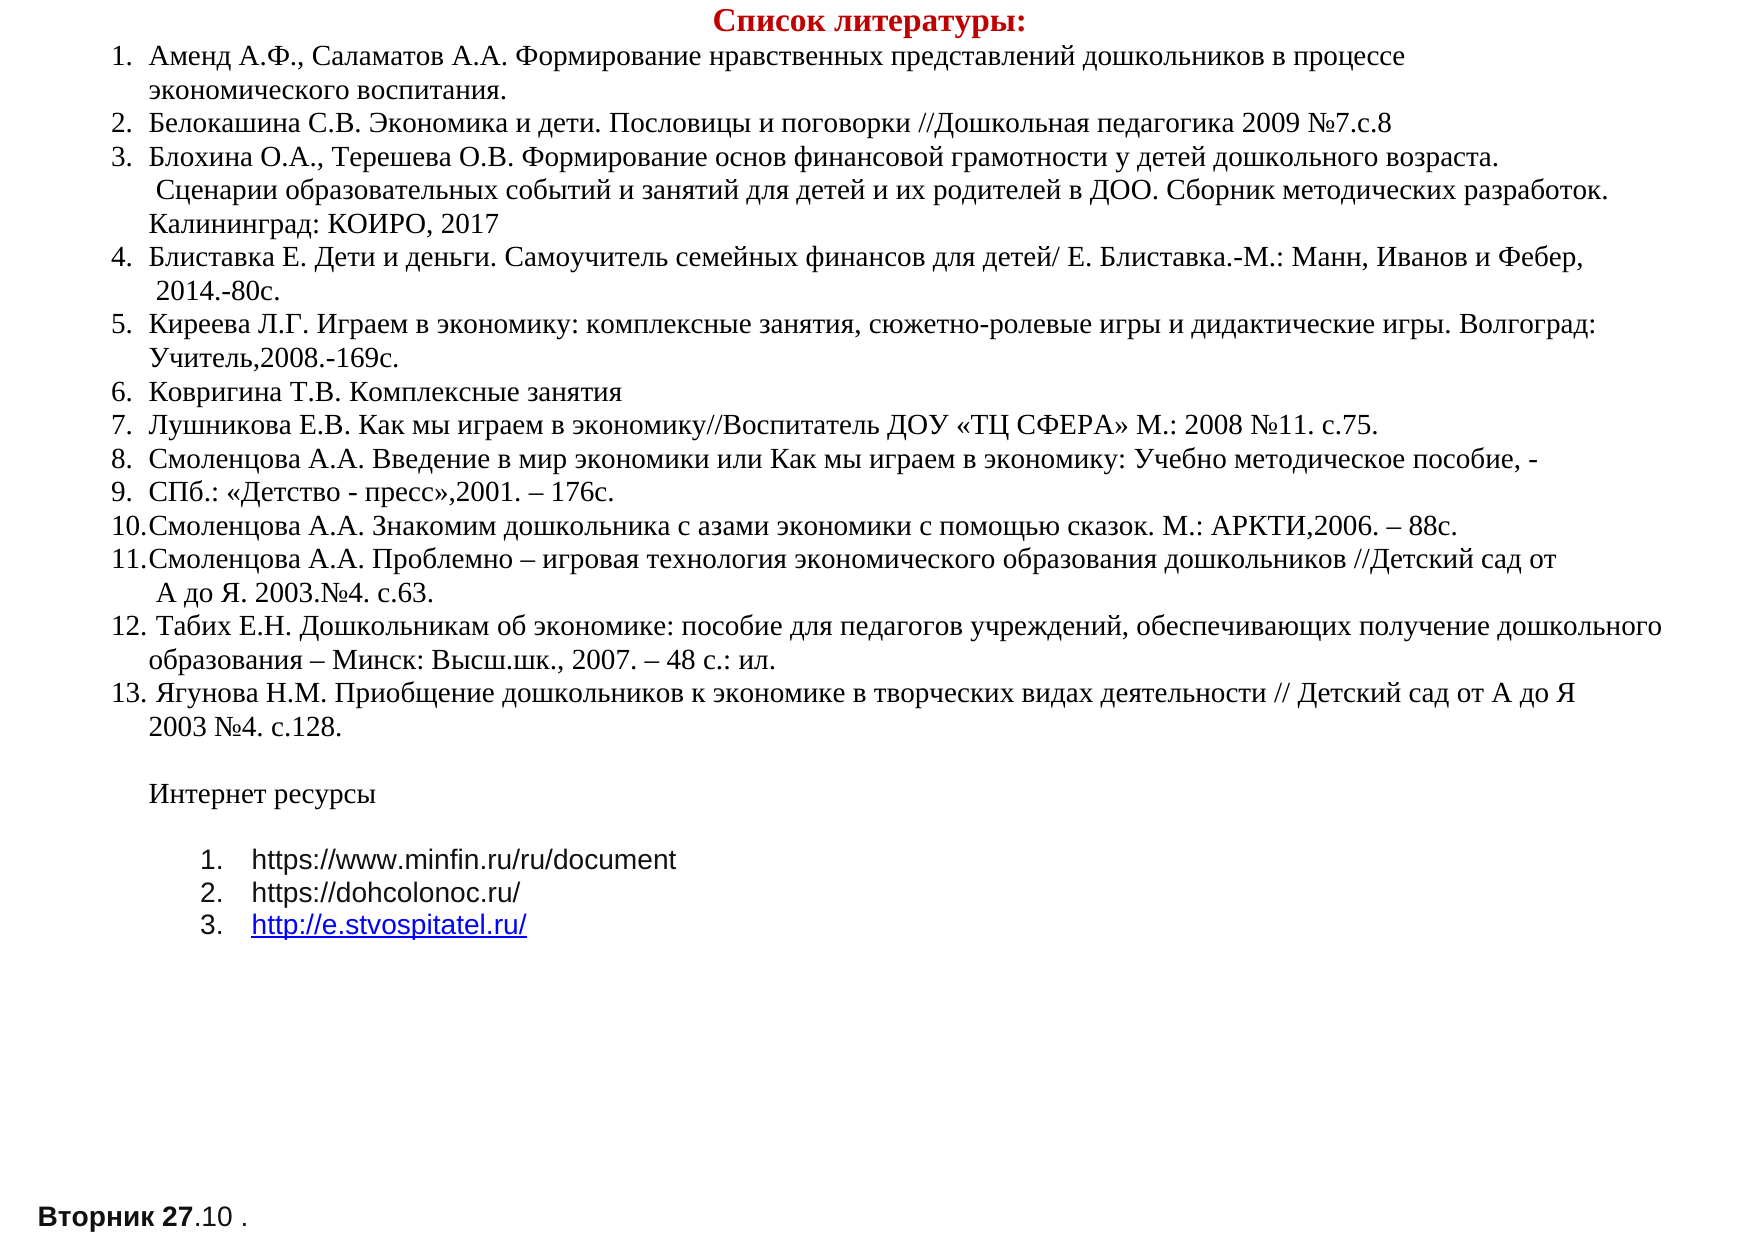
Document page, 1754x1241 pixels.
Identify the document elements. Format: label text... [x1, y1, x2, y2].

list Блохина О.А., Терешева О.В. Формирование основ финансовой грамотности у детей дошкольного возраста. [111, 139, 1739, 172]
text экономического воспитания. [148, 72, 1739, 105]
list Смоленцова А.А. Введение в мир экономики или Как мы играем в экономику: Учебно методическое пособие, - [111, 441, 1739, 474]
text Сценарии образовательных событий и занятий для детей и их родителей в ДОО. Сборник методических разработок. [148, 172, 1739, 206]
list Блиставка Е. Дети и деньги. Самоучитель семейных финансов для детей/ Е. Блиставка.-М.: Манн, Иванов и Фебер, [111, 239, 1739, 273]
list Аменд А.Ф., Саламатов А.А. Формирование нравственных представлений дошкольников в процессе [111, 38, 1739, 72]
list СПб.: «Детство - пресс»,2001. – 176с. [111, 474, 1739, 508]
list http://e.stvospitatel.ru/ [200, 908, 1739, 941]
list https://www.minfin.ru/ru/document [200, 843, 1739, 876]
list Лушникова Е.В. Как мы играем в экономику//Воспитатель ДОУ «ТЦ СФЕРА» М.: 2008 №11. с.75. [111, 407, 1739, 441]
list Табих Е.Н. Дошкольникам об экономике: пособие для педагогов учреждений, обеспечивающих получение дошкольного [111, 608, 1739, 642]
text Калининград: КОИРО, 2017 [148, 206, 1739, 239]
list https://dohcolonoc.ru/ [200, 876, 1739, 908]
list Ягунова Н.М. Приобщение дошкольников к экономике в творческих видах деятельности // Детский сад от А до Я [111, 676, 1739, 709]
list Белокашина С.В. Экономика и дети. Пословицы и поговорки //Дошкольная педагогика 2009 №7.с.8 [111, 105, 1739, 139]
text 2014.-80с. [148, 273, 1739, 307]
list Ковригина Т.В. Комплексные занятия [111, 374, 1739, 407]
list Киреева Л.Г. Играем в экономику: комплексные занятия, сюжетно-ролевые игры и дидактические игры. Волгоград: [111, 307, 1739, 340]
text Учитель,2008.-169с. [148, 340, 1739, 374]
list Смоленцова А.А. Знакомим дошкольника с азами экономики с помощью сказок. М.: АРКТИ,2006. – 88с. [111, 508, 1739, 541]
text Интернет ресурсы [148, 776, 1739, 810]
text образования – Минск: Высш.шк., 2007. – 48 с.: ил. [148, 642, 1739, 676]
text Список литературы: [0, 0, 1739, 38]
list Смоленцова А.А. Проблемно – игровая технология экономического образования дошкольников //Детский сад от [111, 541, 1739, 575]
text А до Я. 2003.№4. с.63. [148, 575, 1739, 608]
text 2003 №4. с.128. [148, 709, 1739, 743]
text Вторник 27.10 . [0, 1200, 1739, 1232]
